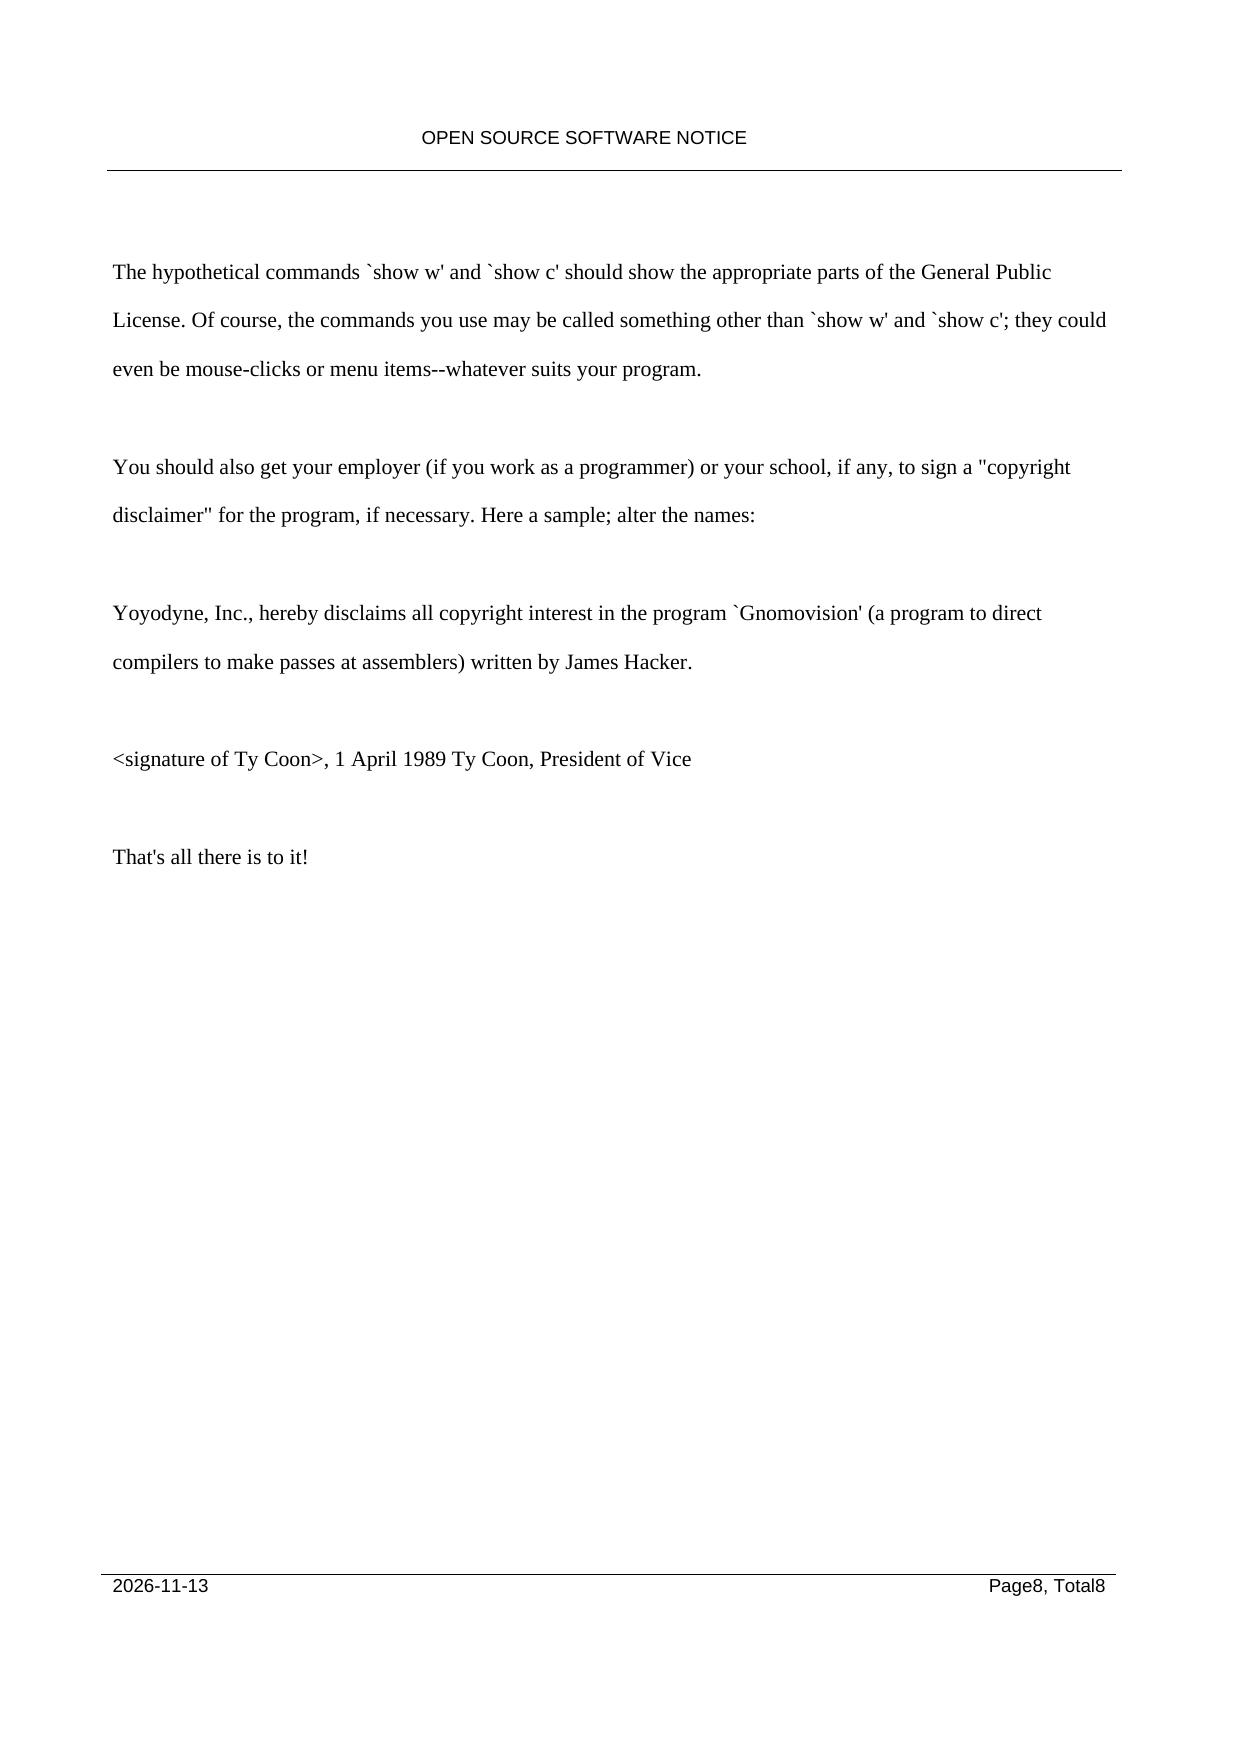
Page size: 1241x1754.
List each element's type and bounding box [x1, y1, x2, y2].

text [112, 206, 1128, 873]
